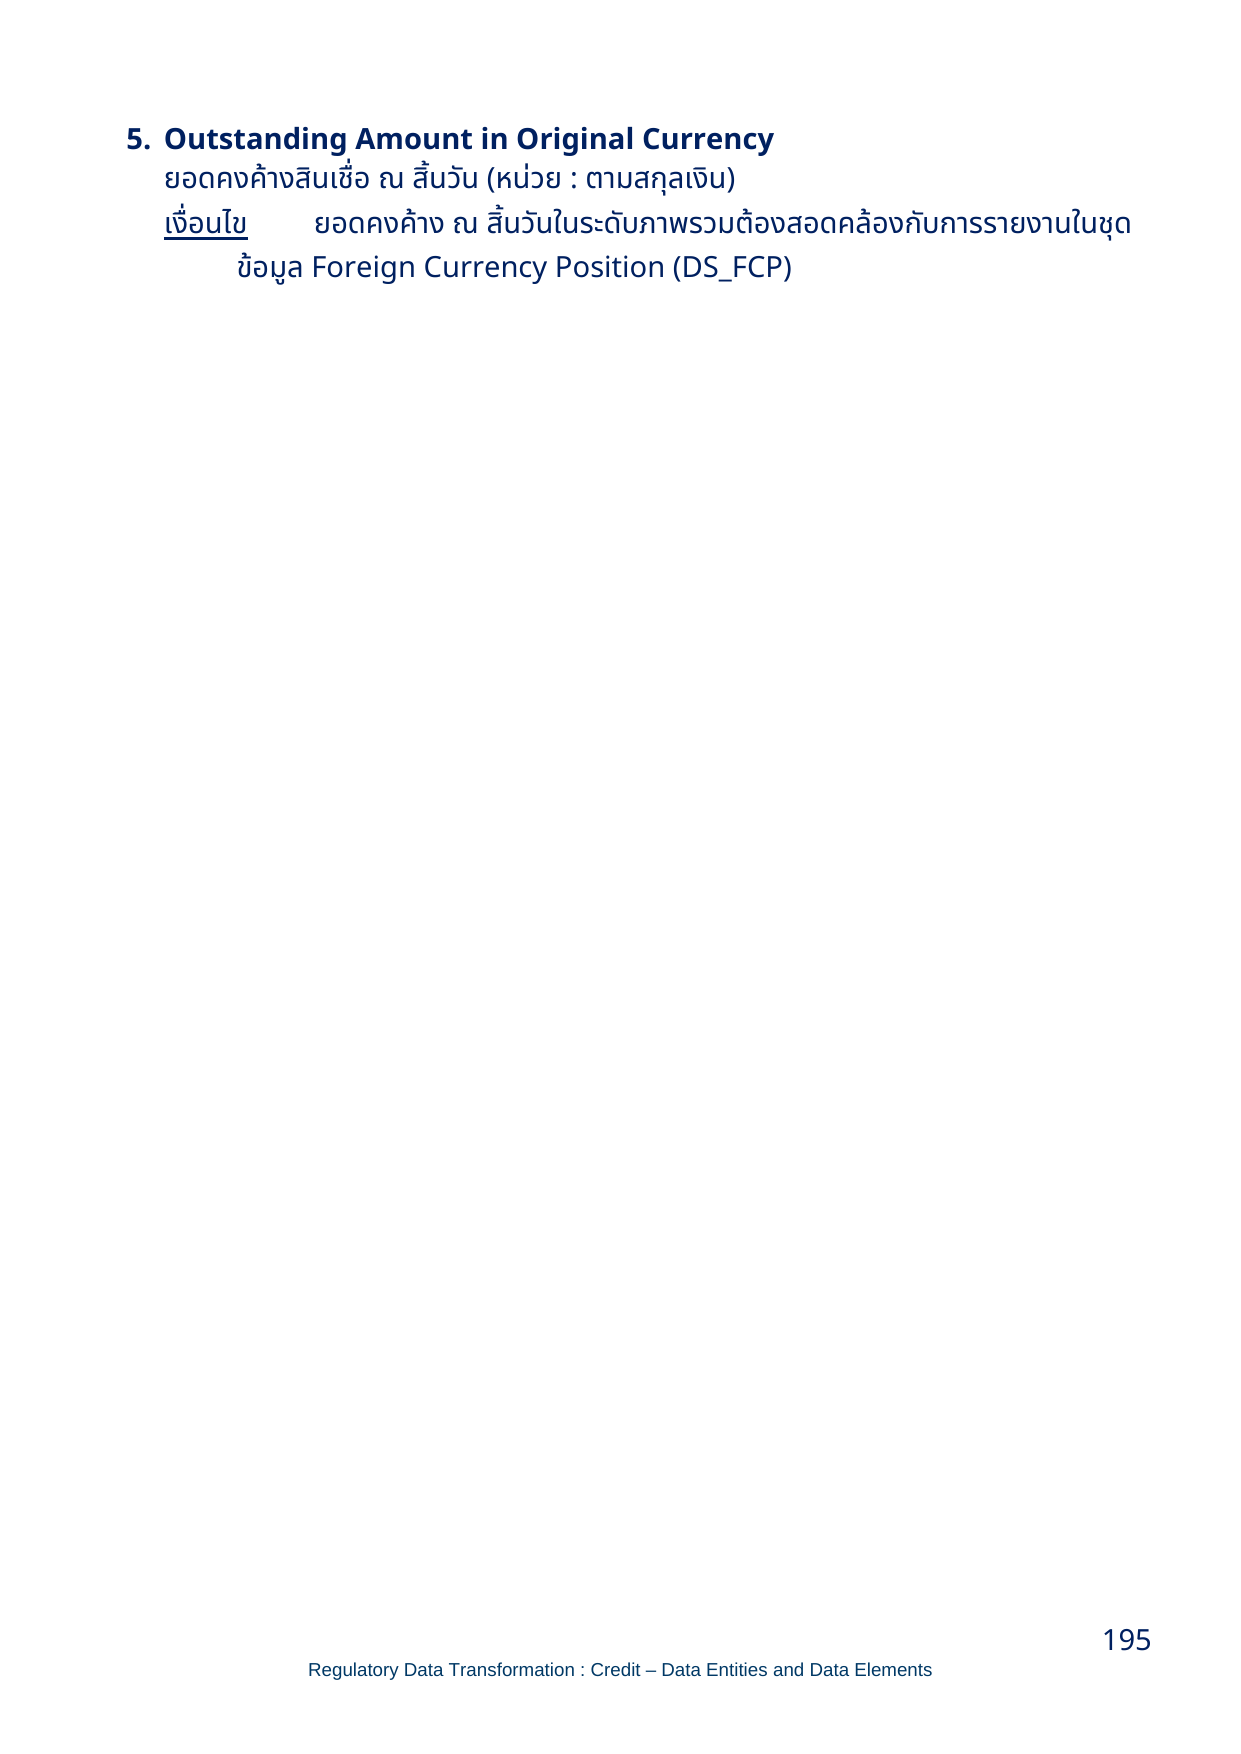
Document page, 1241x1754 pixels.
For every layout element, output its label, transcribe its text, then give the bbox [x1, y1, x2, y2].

list เงื่อนไข ยอดคงค้าง ณ สิ้นวันในระดับภาพรวมต้องสอดคล้องกับการรายงานในชุดข้อมูล Foreign Currency Position (DS_FCP) [164, 202, 1152, 290]
list ยอดคงค้างสินเชื่อ ณ สิ้นวัน (หน่วย : ตามสกุลเงิน) [164, 158, 1152, 202]
list Outstanding Amount in Original Currency [126, 118, 1152, 158]
